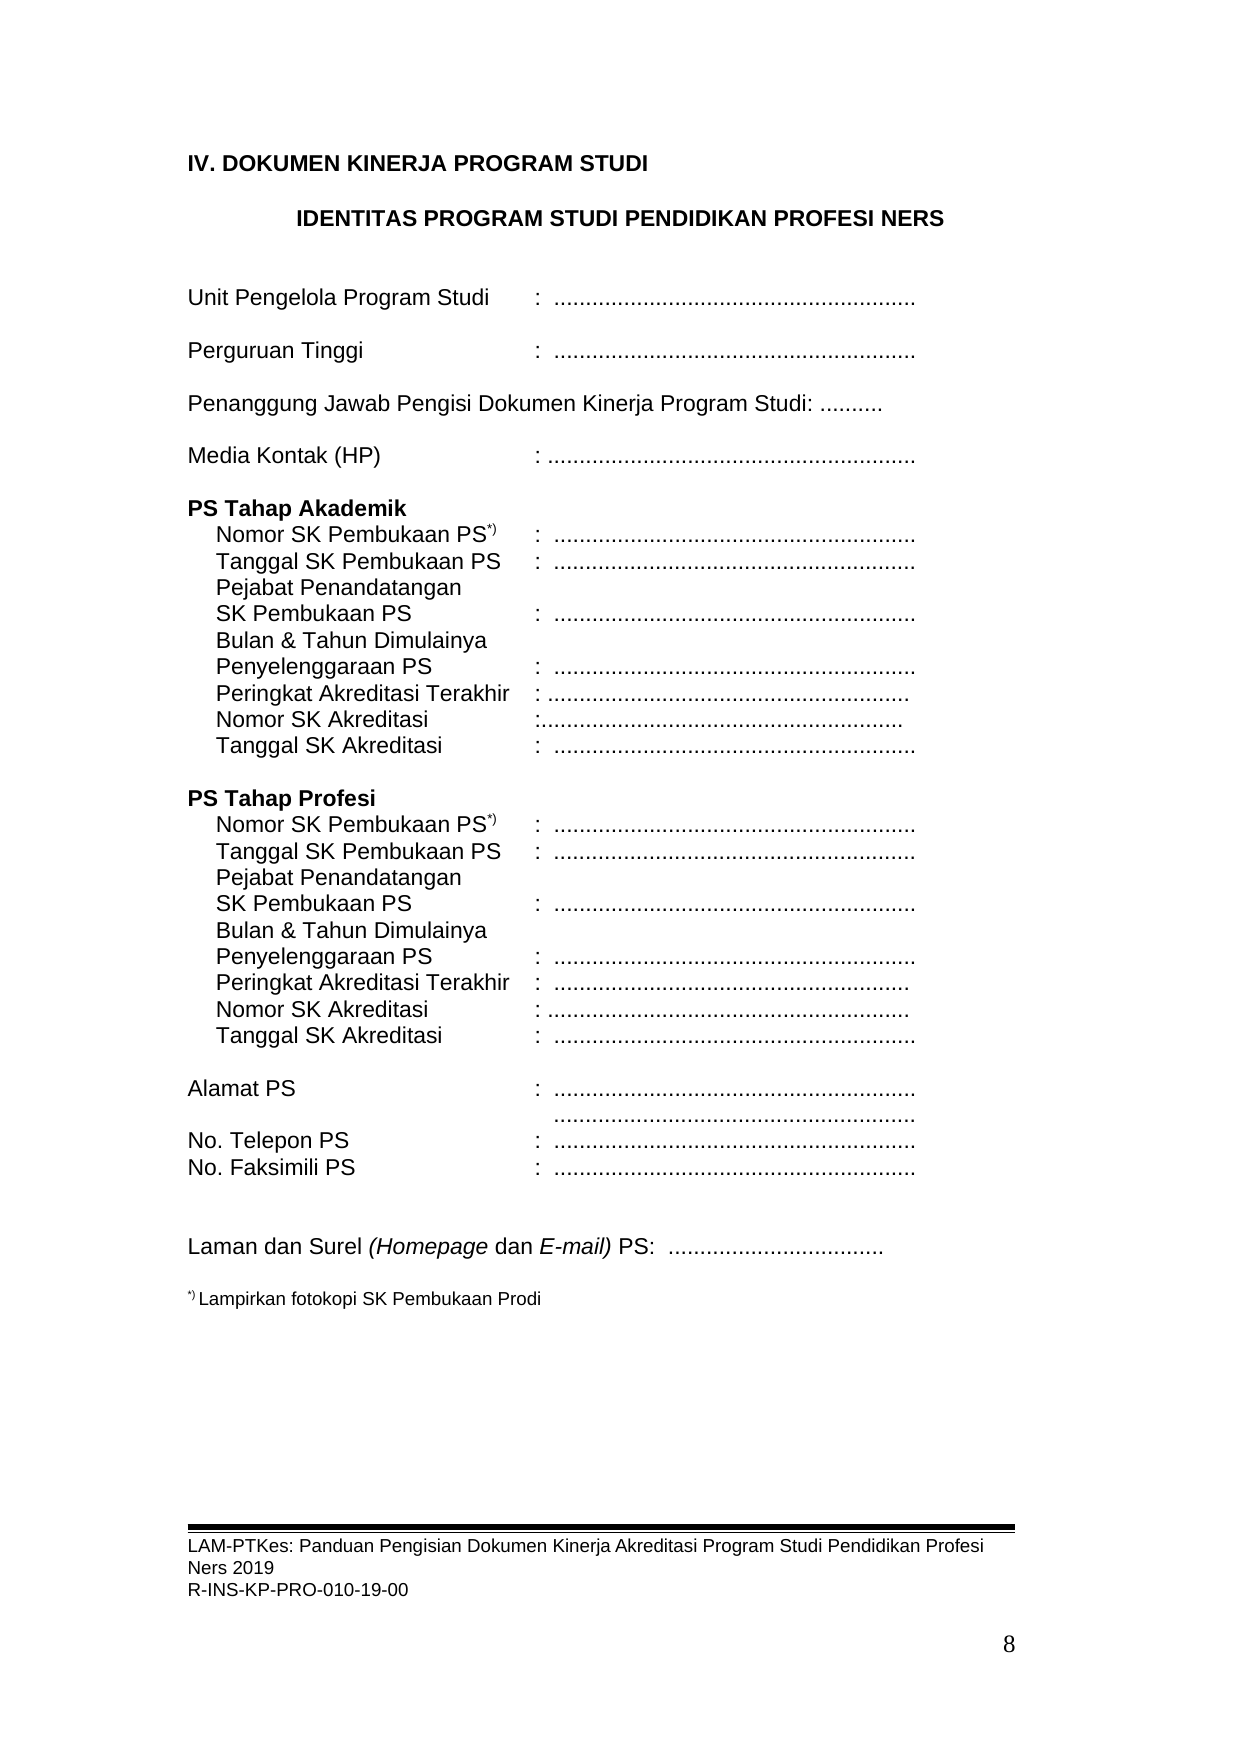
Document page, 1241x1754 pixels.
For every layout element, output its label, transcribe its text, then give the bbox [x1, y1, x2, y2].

text Peringkat Akreditasi Terakhir : ........................................................ [216, 969, 933, 996]
text SK Pembukaan PS : ......................................................... [216, 600, 933, 627]
text Nomor SK Pembukaan PS*) : ......................................................... [216, 521, 933, 548]
text Pejabat Penandatangan [216, 574, 933, 600]
text Unit Pengelola Program Studi : ......................................................... [187, 284, 933, 311]
subtitle IV. DOKUMEN KINERJA PROGRAM STUDI [187, 150, 1053, 176]
text PS Tahap Akademik [187, 495, 933, 521]
text Nomor SK Akreditasi : ......................................................... [216, 996, 933, 1022]
text Pejabat Penandatangan [216, 864, 933, 890]
text No. Telepon PS : ......................................................... [187, 1127, 933, 1154]
text Tanggal SK Pembukaan PS : ......................................................... [216, 548, 933, 574]
text Bulan & Tahun Dimulainya [216, 627, 933, 653]
text Alamat PS : ......................................................... [187, 1075, 933, 1101]
text Media Kontak (HP) : .......................................................... [187, 442, 933, 469]
text Penanggung Jawab Pengisi Dokumen Kinerja Program Studi: .......... [187, 389, 933, 416]
text Nomor SK Akreditasi :......................................................... [216, 706, 933, 732]
text No. Faksimili PS : ......................................................... [187, 1154, 933, 1180]
text Penyelenggaraan PS : ......................................................... [216, 653, 933, 679]
text Bulan & Tahun Dimulainya [216, 917, 933, 943]
text Tanggal SK Akreditasi : ......................................................... [216, 1022, 933, 1048]
text Peringkat Akreditasi Terakhir : ......................................................... [216, 679, 933, 706]
text *) Lampirkan fotokopi SK Pembukaan Prodi [187, 1288, 1053, 1309]
text Tanggal SK Pembukaan PS : ......................................................... [216, 838, 933, 864]
text SK Pembukaan PS : ......................................................... [216, 890, 933, 917]
text Laman dan Surel (Homepage dan E-mail) PS: .................................. [187, 1233, 933, 1259]
text Tanggal SK Akreditasi : ......................................................... [216, 732, 933, 758]
text Nomor SK Pembukaan PS*) : ......................................................... [216, 811, 933, 838]
text IDENTITAS PROGRAM STUDI PENDIDIKAN PROFESI NERS [187, 205, 1053, 231]
text ......................................................... [525, 1101, 933, 1127]
text Penyelenggaraan PS : ......................................................... [216, 943, 933, 969]
text Perguruan Tinggi : ......................................................... [187, 337, 933, 363]
text PS Tahap Profesi [187, 785, 933, 811]
